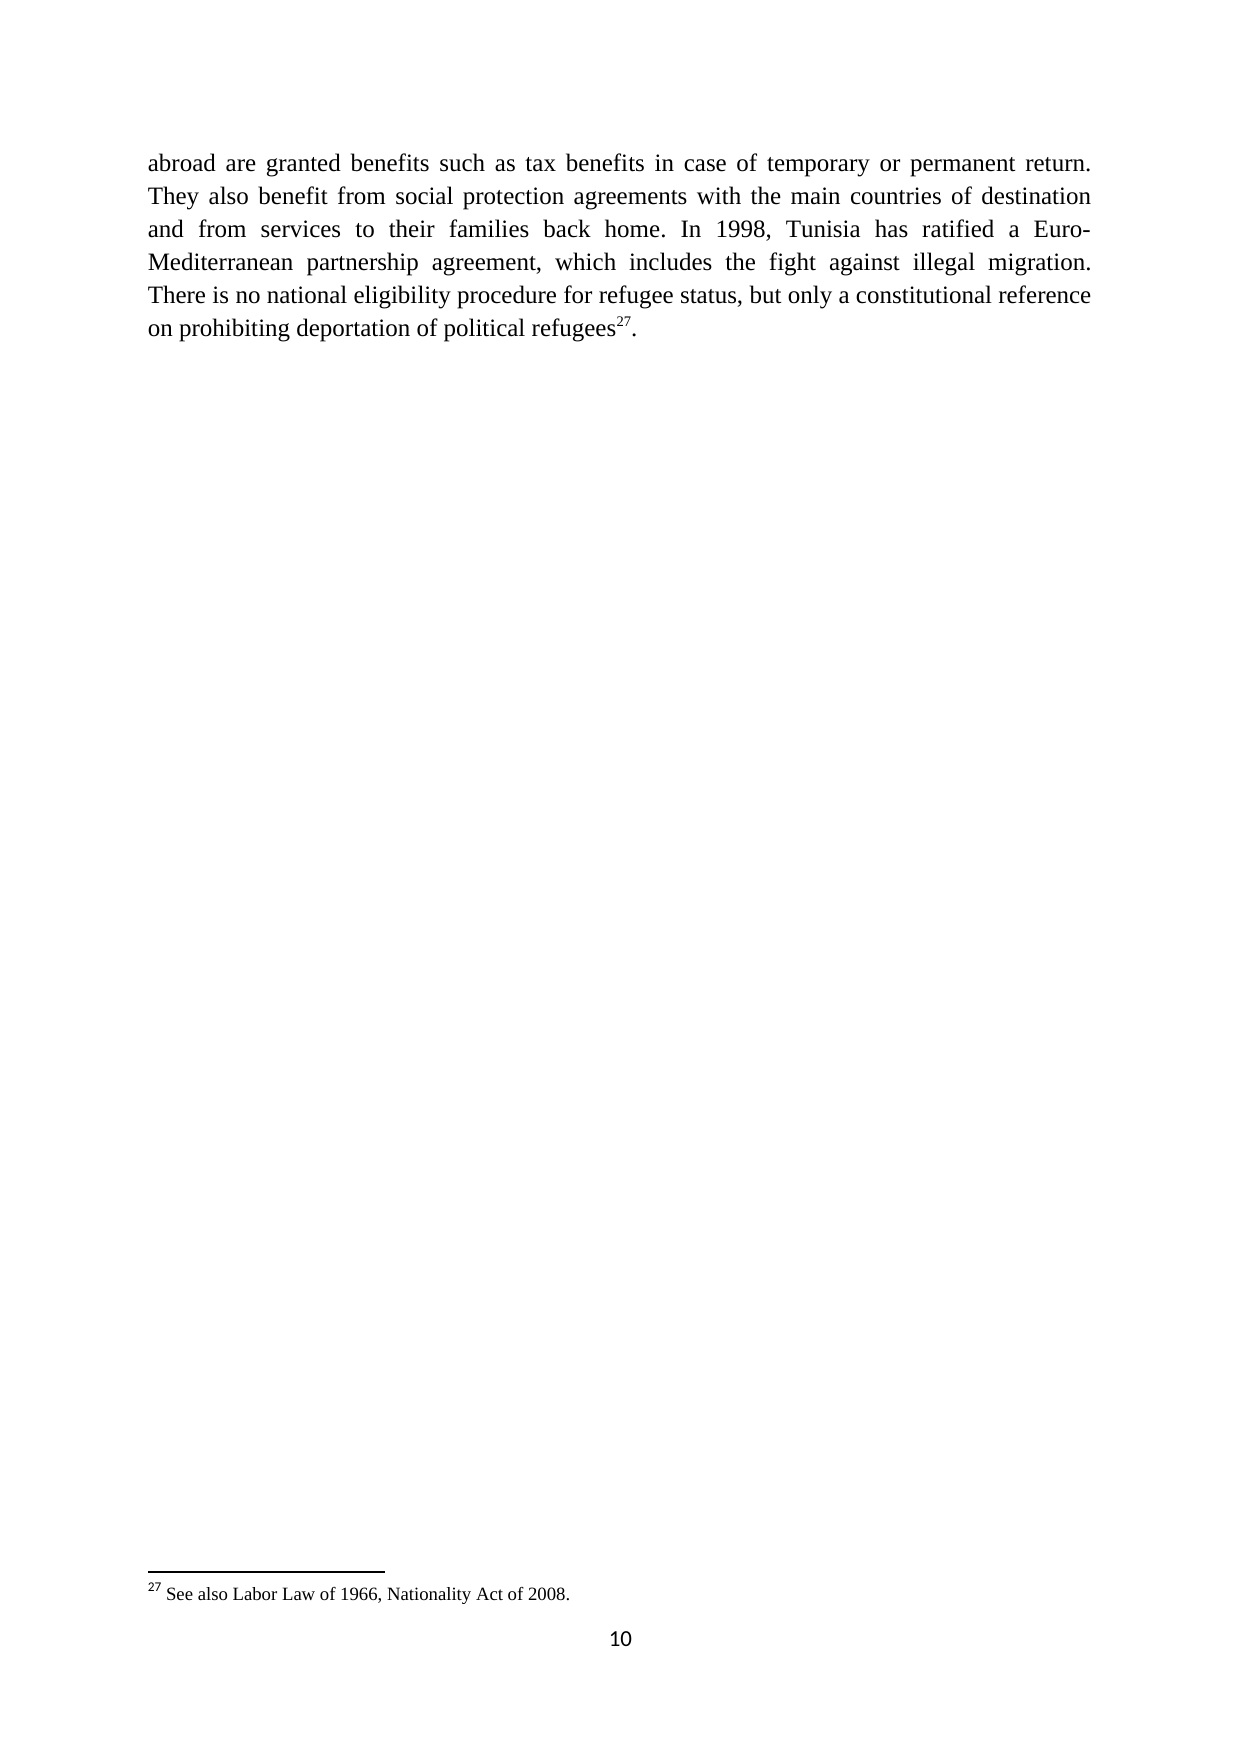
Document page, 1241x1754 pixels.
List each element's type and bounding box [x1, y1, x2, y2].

text [148, 148, 1092, 342]
